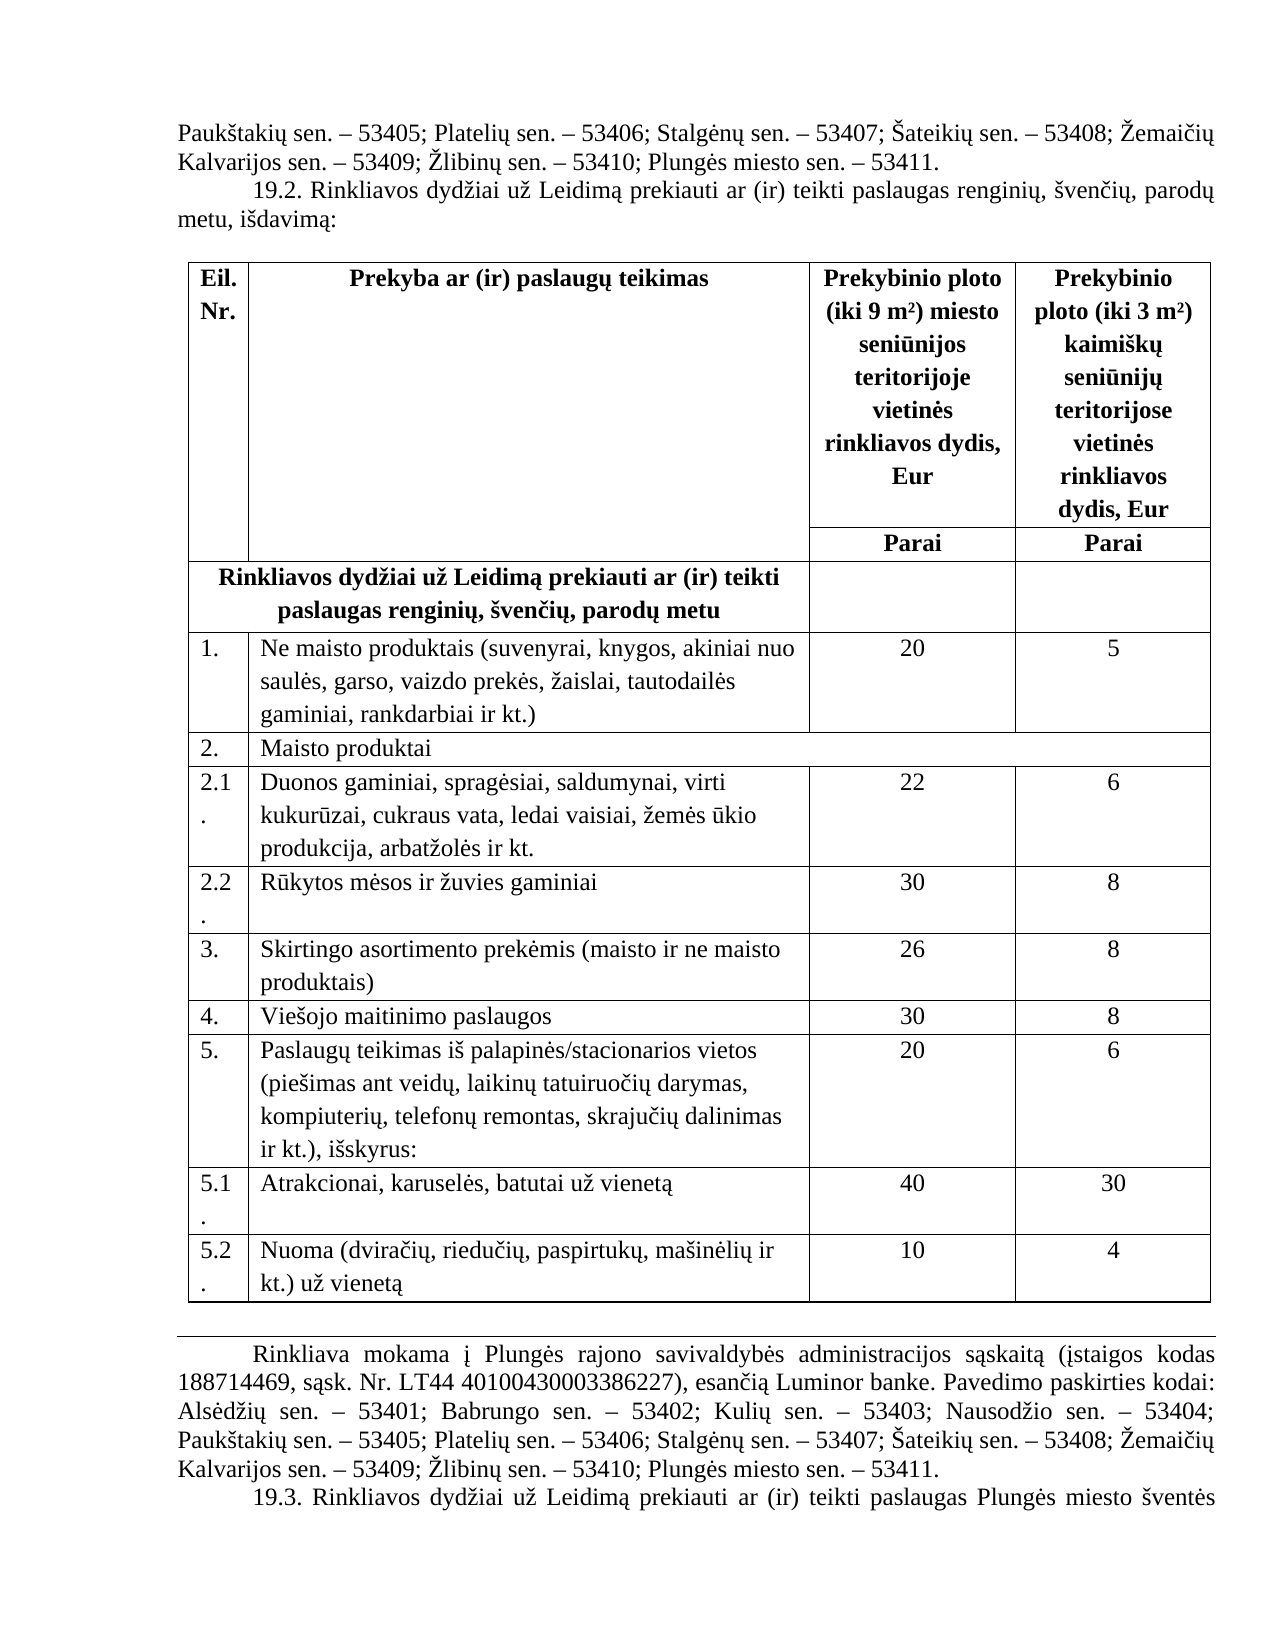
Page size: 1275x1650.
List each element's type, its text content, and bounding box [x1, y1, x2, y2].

table_cell 4 [1016, 1235, 1210, 1301]
table_cell 2.1. [189, 767, 248, 866]
table_cell 5 [1016, 633, 1210, 732]
table_cell 4. [189, 1001, 248, 1034]
table_cell 30 [810, 1001, 1015, 1034]
table_cell 2.2. [189, 867, 248, 933]
table_cell Viešojo maitinimo paslaugos [249, 1001, 809, 1034]
table_header Prekybinio ploto (iki 3 m²) kaimiškų seniūnijų teritorijose vietinės rinkliavos dydis, Eur [1016, 263, 1210, 527]
table_cell 5. [189, 1035, 248, 1167]
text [177, 1482, 1216, 1511]
table_cell Rinkliavos dydžiai už Leidimą prekiauti ar (ir) teikti paslaugas renginių, švenčių, parodų metu [189, 562, 809, 632]
table_cell 30 [1016, 1168, 1210, 1234]
table_cell Duonos gaminiai, spragėsiai, saldumynai, virti kukurūzai, cukraus vata, ledai vaisiai, žemės ūkio produkcija, arbatžolės ir kt. [249, 767, 809, 866]
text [177, 118, 1216, 176]
table_cell 6 [1016, 767, 1210, 866]
text 19.2. Rinkliavos dydžiai už Leidimą prekiauti ar (ir) teikti paslaugas renginių, švenčių, parodų metu, išdavimą: [177, 176, 1216, 233]
table_cell 5.1. [189, 1168, 248, 1234]
table_cell 8 [1016, 934, 1210, 1000]
table_cell 3. [189, 934, 248, 1000]
table_cell Rūkytos mėsos ir žuvies gaminiai [249, 867, 809, 933]
table_cell 30 [810, 867, 1015, 933]
table_cell 2. [189, 733, 248, 766]
table_cell 8 [1016, 867, 1210, 933]
table_cell Skirtingo asortimento prekėmis (maisto ir ne maisto produktais) [249, 934, 809, 1000]
table_cell Paslaugų teikimas iš palapinės/stacionarios vietos (piešimas ant veidų, laikinų tatuiruočių darymas, kompiuterių, telefonų remontas, skrajučių dalinimas ir kt.), išskyrus: [249, 1035, 809, 1167]
table_cell 5.2. [189, 1235, 248, 1301]
table_cell 1. [189, 633, 248, 732]
table_cell 20 [810, 633, 1015, 732]
table_cell 10 [810, 1235, 1015, 1301]
table_header Prekyba ar (ir) paslaugų teikimas [249, 263, 809, 561]
table_cell 6 [1016, 1035, 1210, 1167]
table_cell Atrakcionai, karuselės, batutai už vienetą [249, 1168, 809, 1234]
table_cell 8 [1016, 1001, 1210, 1034]
table_cell Ne maisto produktais (suvenyrai, knygos, akiniai nuo saulės, garso, vaizdo prekės, žaislai, tautodailės gaminiai, rankdarbiai ir kt.) [249, 633, 809, 732]
table_cell Parai [1016, 528, 1210, 561]
table_cell [1016, 562, 1210, 632]
table_cell 26 [810, 934, 1015, 1000]
text Rinkliava mokama į Plungės rajono savivaldybės administracijos sąskaitą (įstaigos kodas 188714469, sąsk. Nr. LT44 40100430003386227), esančią Luminor banke. Pavedimo paskirties kodai: Alsėdžių sen. – 53401; Babrungo sen. – 53402; Kulių sen. – 53403; Nausodžio sen. – 53404; Paukštakių sen. – 53405; Platelių sen. – 53406; Stalgėnų sen. – 53407; Šateikių sen. – 53408; Žemaičių Kalvarijos sen. – 53409; Žlibinų sen. – 53410; Plungės miesto sen. – 53411. [177, 1337, 1216, 1482]
table_cell 22 [810, 767, 1015, 866]
table_cell Nuoma (dviračių, riedučių, paspirtukų, mašinėlių ir kt.) už vienetą [249, 1235, 809, 1301]
table_cell Parai [810, 528, 1015, 561]
table_header Eil. Nr. [189, 263, 248, 561]
table_header Prekybinio ploto (iki 9 m²) miesto seniūnijos teritorijoje vietinės rinkliavos dydis, Eur [810, 263, 1015, 527]
table_cell [810, 562, 1015, 632]
table_cell Maisto produktai [249, 733, 1210, 766]
table_cell 40 [810, 1168, 1015, 1234]
table_cell 20 [810, 1035, 1015, 1167]
